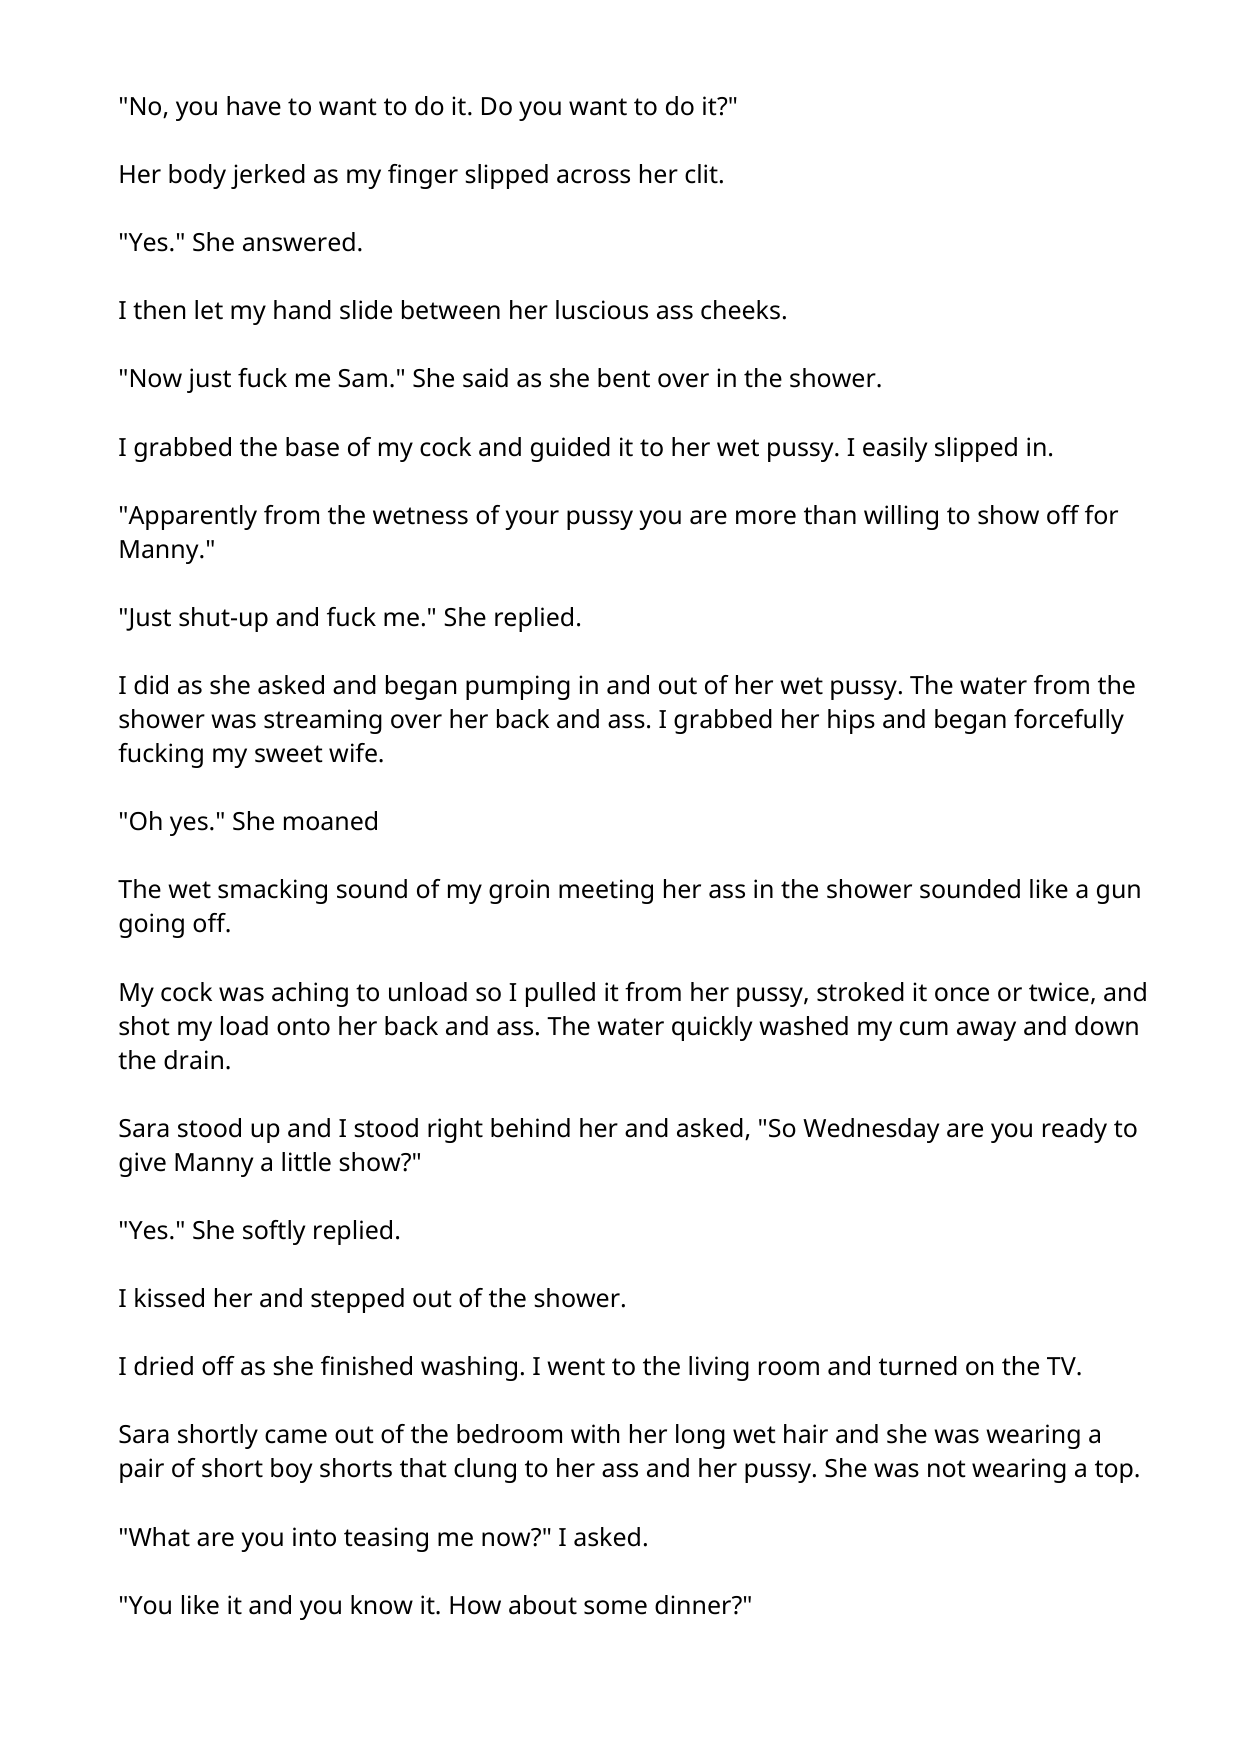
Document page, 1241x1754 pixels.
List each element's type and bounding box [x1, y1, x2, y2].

text [118, 89, 1152, 1656]
